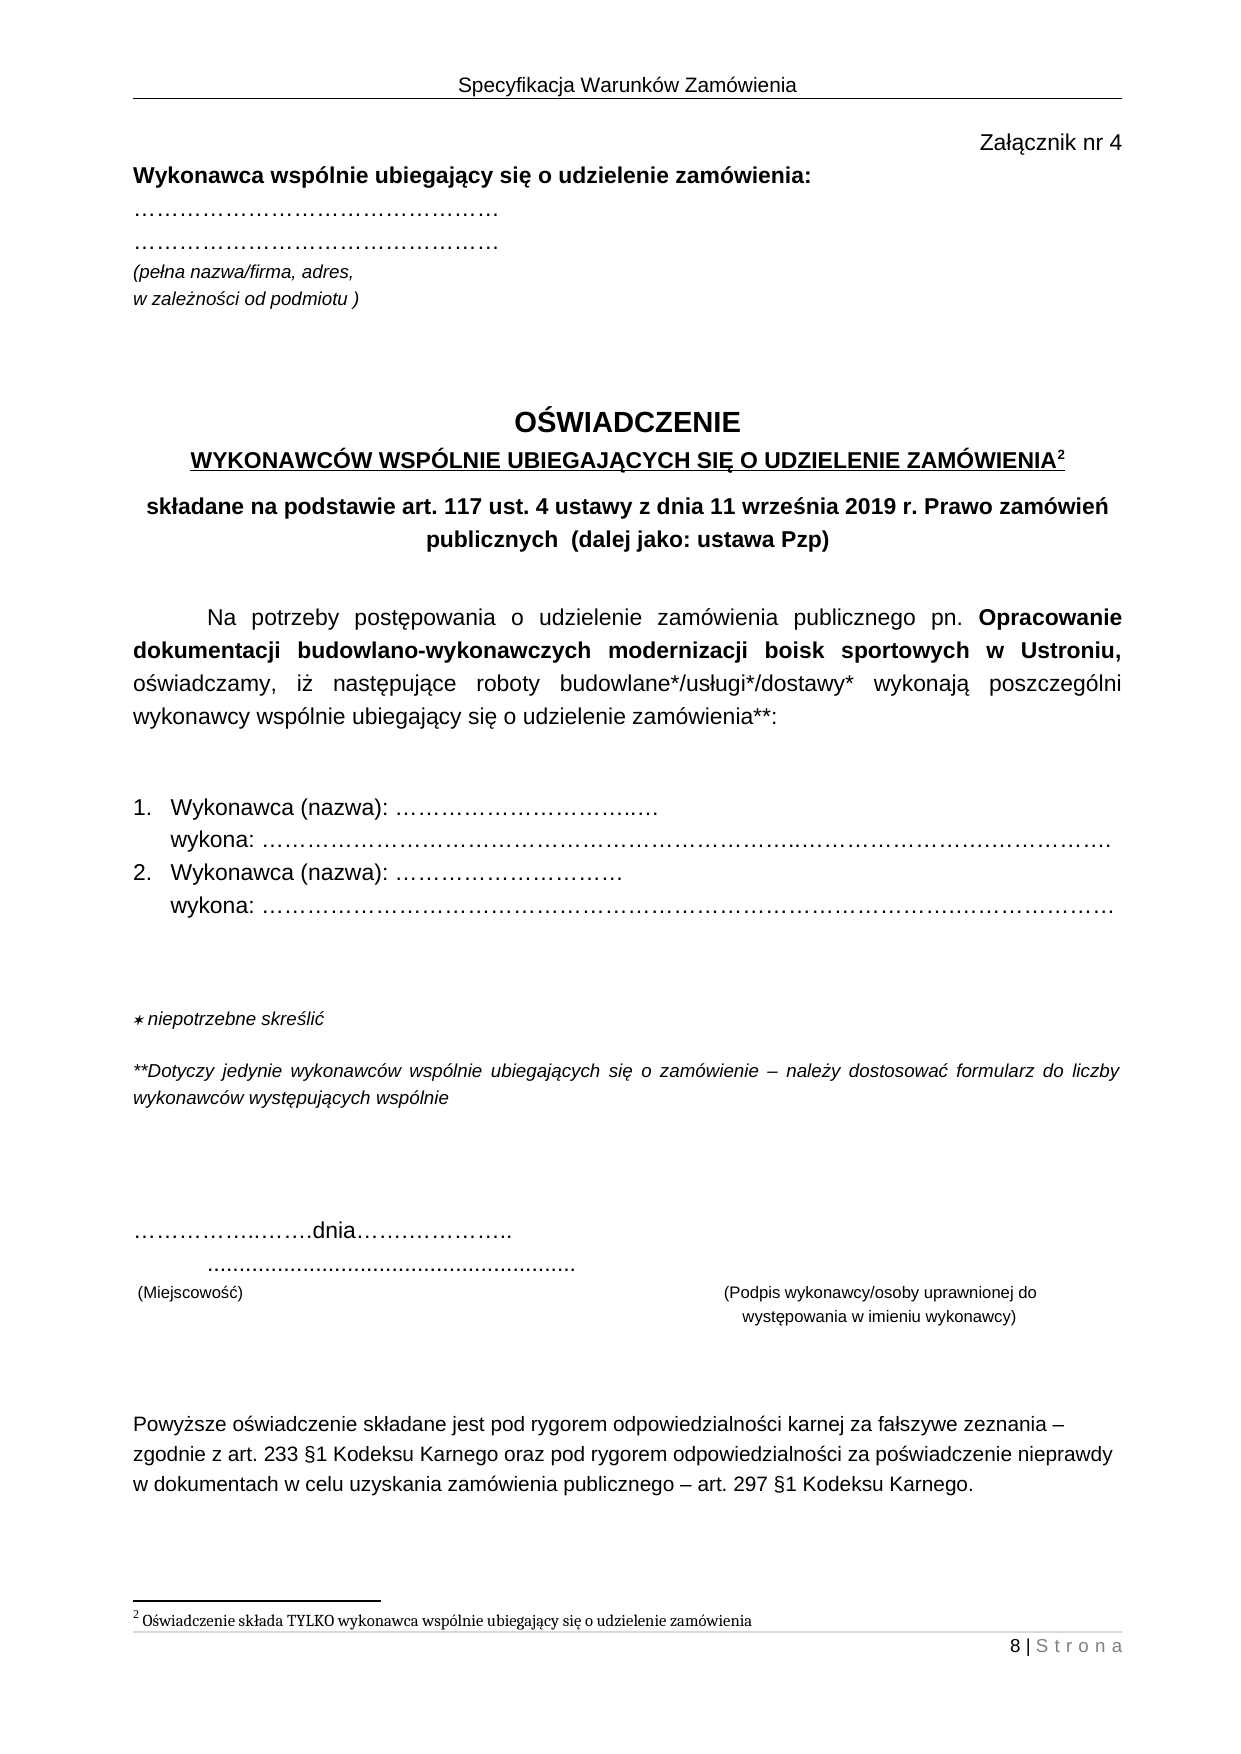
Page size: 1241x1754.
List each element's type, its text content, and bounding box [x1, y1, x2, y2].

text Wykonawca wspólnie ubiegający się o udzielenie zamówienia: [133, 162, 1122, 188]
text składane na podstawie art. 117 ust. 4 ustawy z dnia 11 września 2019 r. Prawo zamówień publicznych (dalej jako: ustawa Pzp) [133, 493, 1122, 552]
list Wykonawca (nazwa): …………………………..… [133, 793, 1122, 820]
list Wykonawca (nazwa): ………………………… [133, 859, 1122, 886]
text ………………………………………… [133, 195, 502, 221]
text ……………..…….dnia…….………….. .......................................................... [133, 1217, 1122, 1277]
text niepotrzebne skreślić [133, 1008, 1122, 1030]
text Na potrzeby postępowania o udzielenie zamówienia publicznego pn. Opracowanie dokumentacji budowlano-wykonawczych modernizacji boisk sportowych w Ustroniu, oświadczamy, iż następujące roboty budowlane*/usługi*/dostawy* wykonają poszczególni wykonawcy wspólnie ubiegający się o udzielenie zamówienia**: [133, 604, 1122, 729]
text (pełna nazwa/firma, adres, [133, 261, 502, 282]
text w zależności od podmiotu ) [133, 288, 502, 309]
text Powyższe oświadczenie składane jest pod rygorem odpowiedzialności karnej za fałszywe zeznania – zgodnie z art. 233 §1 Kodeksu Karnego oraz pod rygorem odpowiedzialności za poświadczenie nieprawdy w dokumentach w celu uzyskania zamówienia publicznego – art. 297 §1 Kodeksu Karnego. [133, 1412, 1122, 1495]
text (Miejscowość) (Podpis wykonawcy/osoby uprawnionej do występowania w imieniu wykonawcy) [133, 1283, 1122, 1326]
text ………………………………………… [133, 228, 502, 254]
list wykona: ……………………………………………………………..…………………….……………. [170, 826, 1122, 853]
list wykona: ……………………………………………………………………………….………………… [170, 892, 1122, 919]
text WYKONAWCÓW WSPÓLNIE UBIEGAJĄCYCH SIĘ O UDZIELENIE ZAMÓWIENIA [133, 447, 1122, 474]
text OŚWIADCZENIE [133, 405, 1122, 439]
text **Dotyczy jedynie wykonawców wspólnie ubiegających się o zamówienie – należy dostosować formularz do liczby wykonawców występujących wspólnie [133, 1060, 1122, 1109]
text Załącznik nr 4 [133, 129, 1122, 156]
